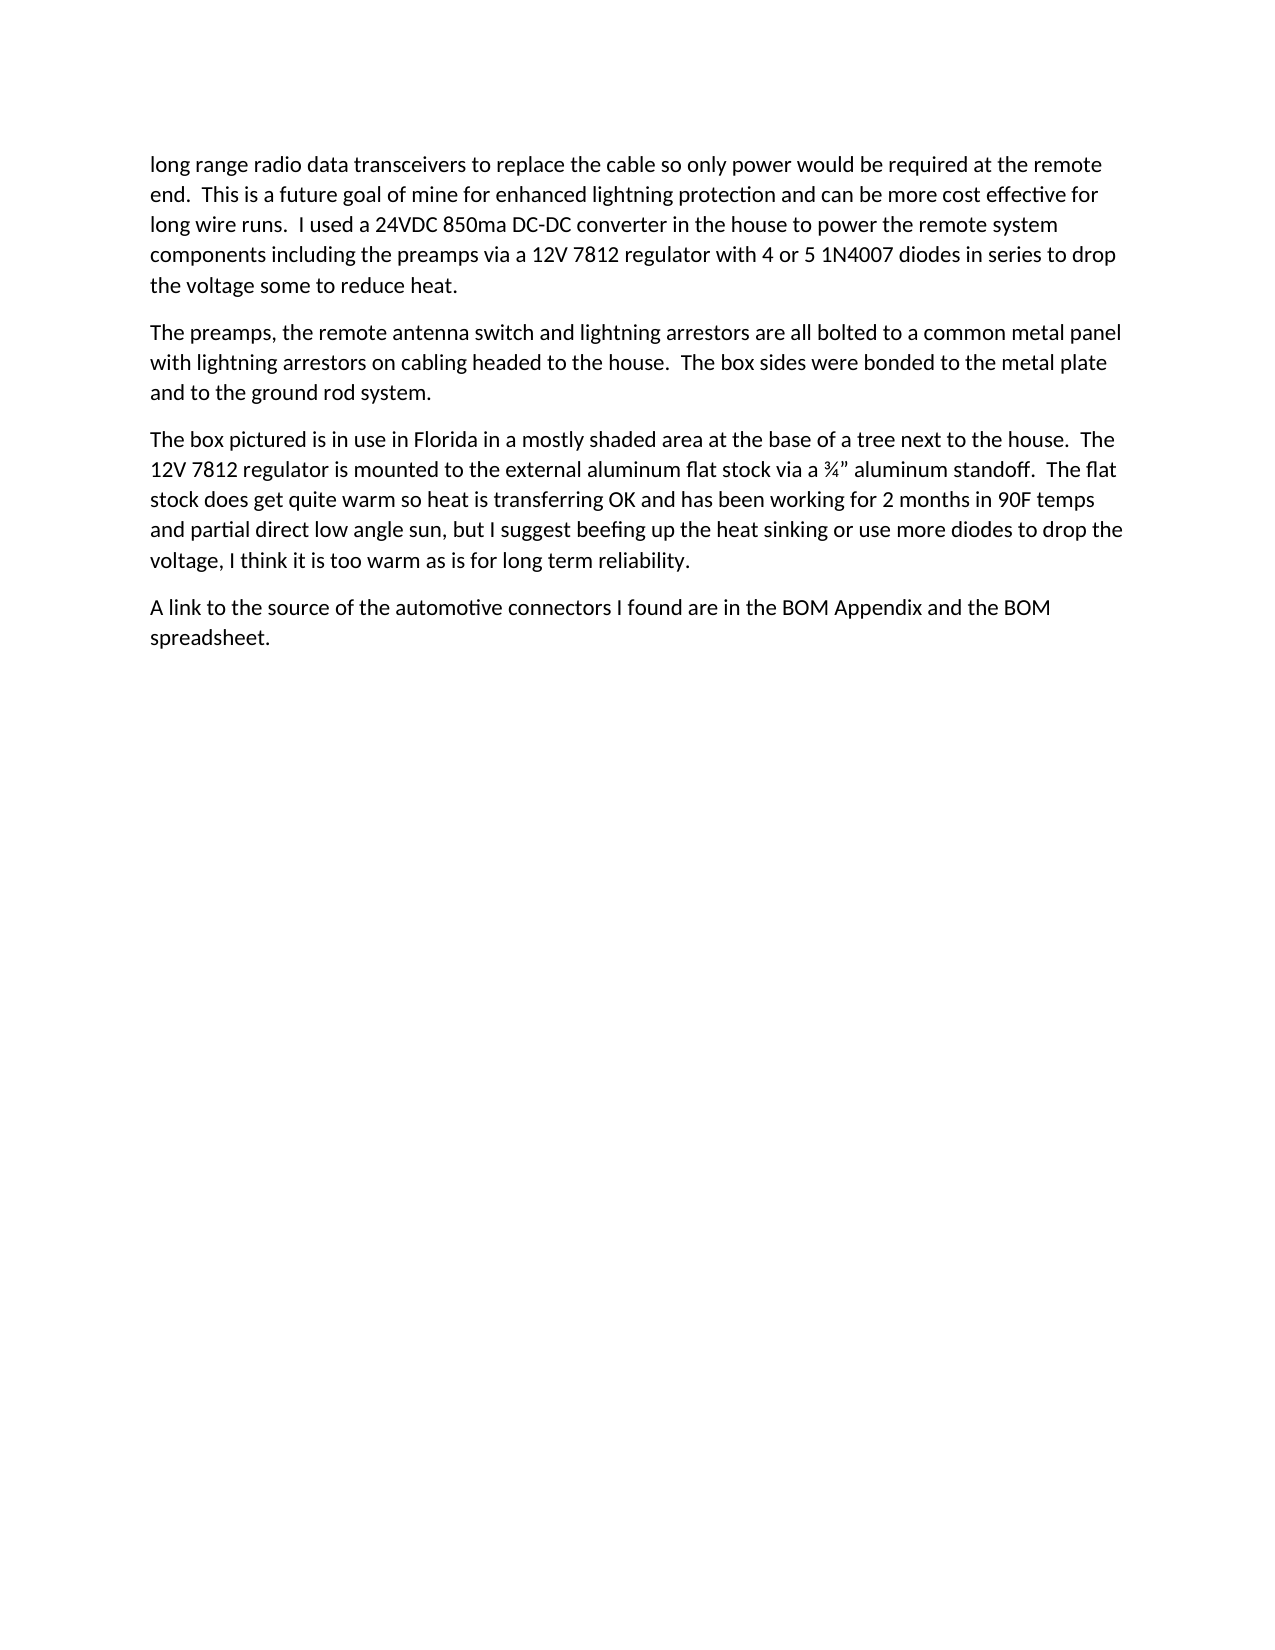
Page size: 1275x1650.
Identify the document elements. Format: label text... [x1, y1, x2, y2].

text The box pictured is in use in Florida in a mostly shaded area at the base of a tree next to the house. The 12V 7812 regulator is mounted to the external aluminum flat stock via a ¾” aluminum standoff. The flat stock does get quite warm so heat is transferring OK and has been working for 2 months in 90F temps and partial direct low angle sun, but I suggest beefing up the heat sinking or use more diodes to drop the voltage, I think it is too warm as is for long term reliability. [150, 425, 1125, 574]
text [150, 150, 1125, 299]
text A link to the source of the automotive connectors I found are in the BOM Appendix and the BOM spreadsheet. [150, 593, 1125, 651]
text The preamps, the remote antenna switch and lightning arrestors are all bolted to a common metal panel with lightning arrestors on cabling headed to the house. The box sides were bonded to the metal plate and to the ground rod system. [150, 318, 1125, 406]
